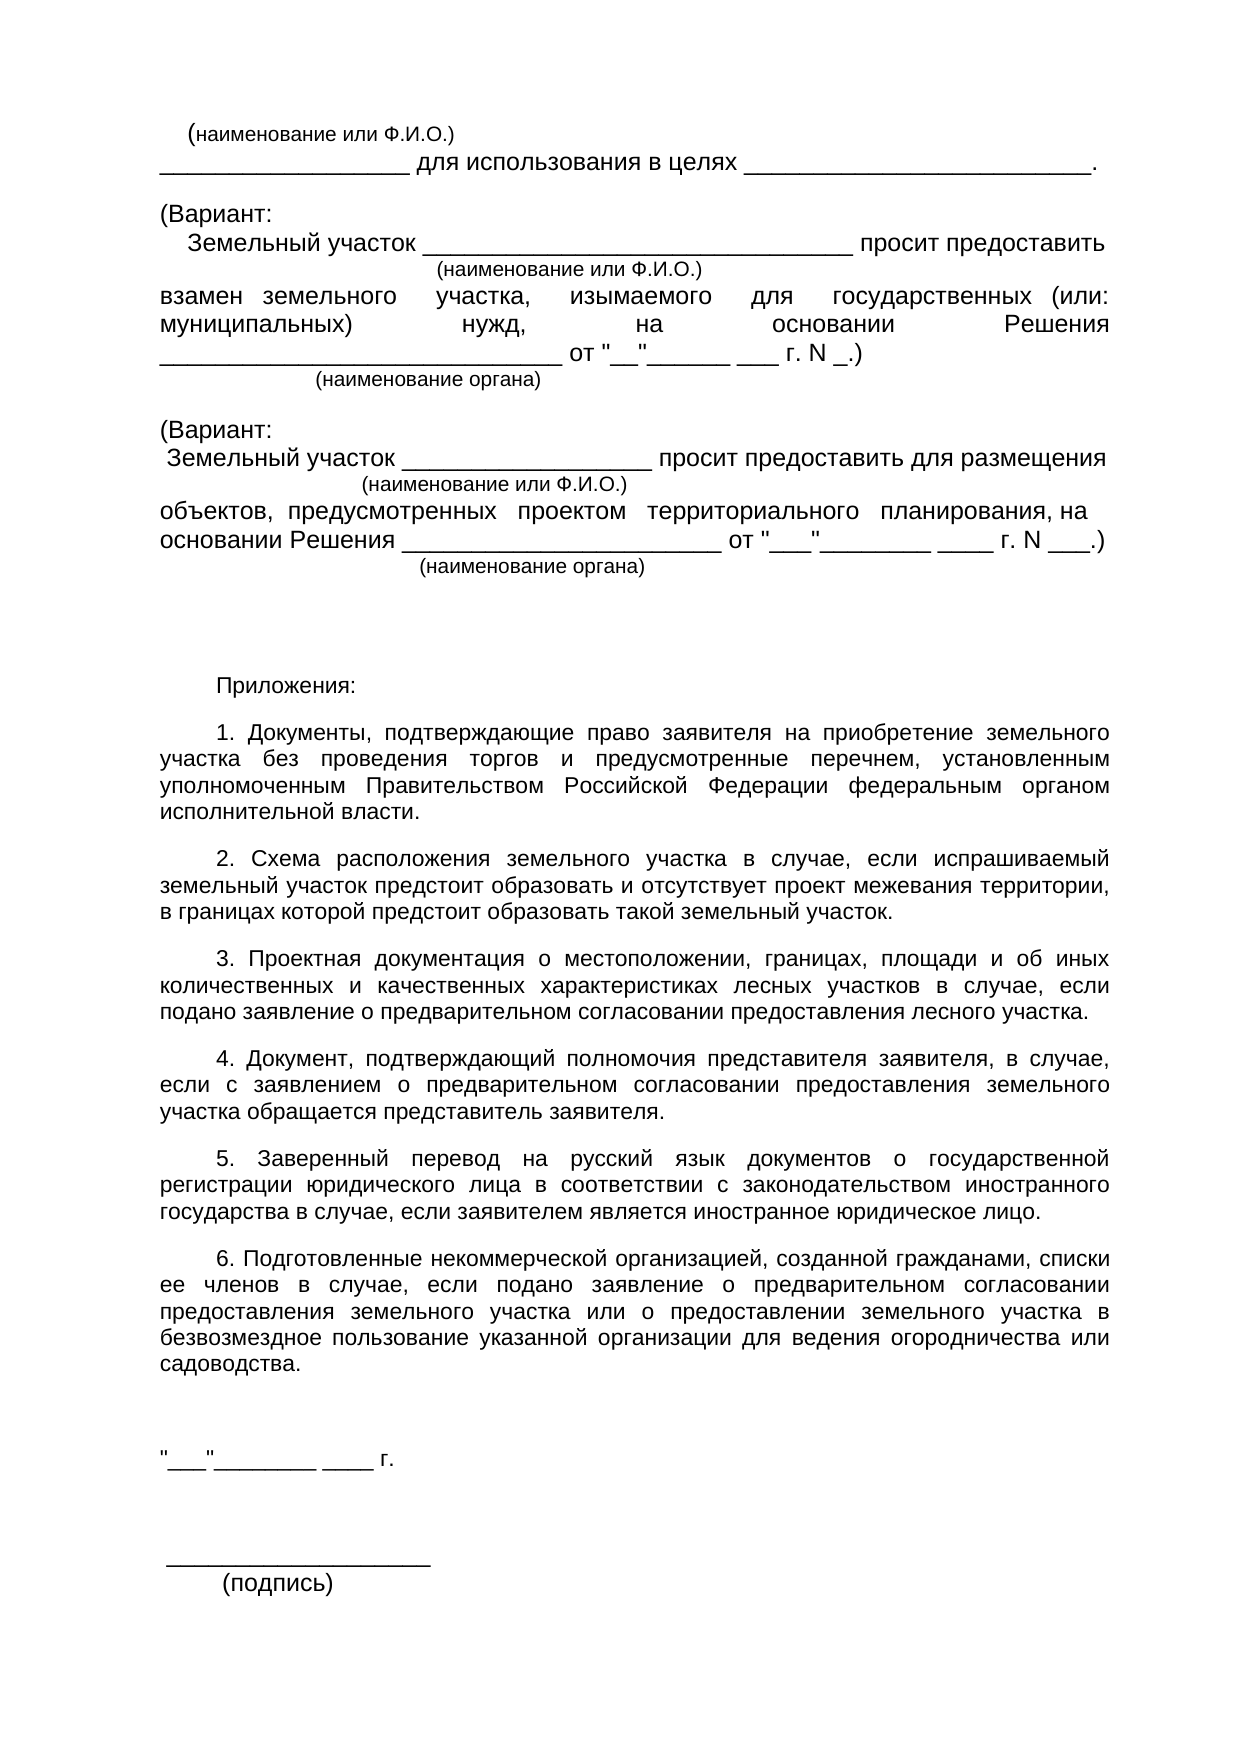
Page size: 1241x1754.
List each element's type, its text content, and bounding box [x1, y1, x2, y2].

text ___________________ [159, 1539, 1110, 1568]
text __________________ для использования в целях _________________________. [159, 147, 1110, 176]
text Земельный участок __________________ просит предоставить для размещения [159, 443, 1110, 472]
text (наименование или Ф.И.О.) [159, 257, 1110, 281]
text 5. Заверенный перевод на русский язык документов о государственной регистрации юридического лица в соответствии с законодательством иностранного государства в случае, если заявителем является иностранное юридическое лицо. [159, 1145, 1110, 1224]
text основании Решения _______________________ от "___"________ ____ г. N ___.) [159, 525, 1110, 553]
text взамен земельного участка, изымаемого для государственных (или: муниципальных) нужд, на основании Решения _____________________________ от "__"______ ___ г. N _.) [159, 281, 1110, 367]
text (наименование органа) [159, 367, 1110, 391]
text Земельный участок _______________________________ просит предоставить [159, 228, 1110, 257]
text (подпись) [159, 1568, 1110, 1597]
text 4. Документ, подтверждающий полномочия представителя заявителя, в случае, если с заявлением о предварительном согласовании предоставления земельного участка обращается представитель заявителя. [159, 1045, 1110, 1124]
text Приложения: [159, 672, 1110, 698]
text (наименование органа) [159, 553, 1110, 577]
text (наименование или Ф.И.О.) [159, 472, 1110, 496]
text 3. Проектная документация о местоположении, границах, площади и об иных количественных и качественных характеристиках лесных участков в случае, если подано заявление о предварительном согласовании предоставления лесного участка. [159, 945, 1110, 1024]
text (Вариант: [159, 199, 1110, 228]
text 6. Подготовленные некоммерческой организацией, созданной гражданами, списки ее членов в случае, если подано заявление о предварительном согласовании предоставления земельного участка или о предоставлении земельного участка в безвозмездное пользование указанной организации для ведения огородничества или садоводства. [159, 1245, 1110, 1377]
text 2. Схема расположения земельного участка в случае, если испрашиваемый земельный участок предстоит образовать и отсутствует проект межевания территории, в границах которой предстоит образовать такой земельный участок. [159, 845, 1110, 924]
text (Вариант: [159, 414, 1110, 443]
text "___"________ ____ г. [159, 1445, 1110, 1471]
text объектов, предусмотренных проектом территориального планирования, на [159, 496, 1110, 525]
text (наименование или Ф.И.О.) [159, 118, 1110, 147]
text 1. Документы, подтверждающие право заявителя на приобретение земельного участка без проведения торгов и предусмотренные перечнем, установленным уполномоченным Правительством Российской Федерации федеральным органом исполнительной власти. [159, 719, 1110, 824]
